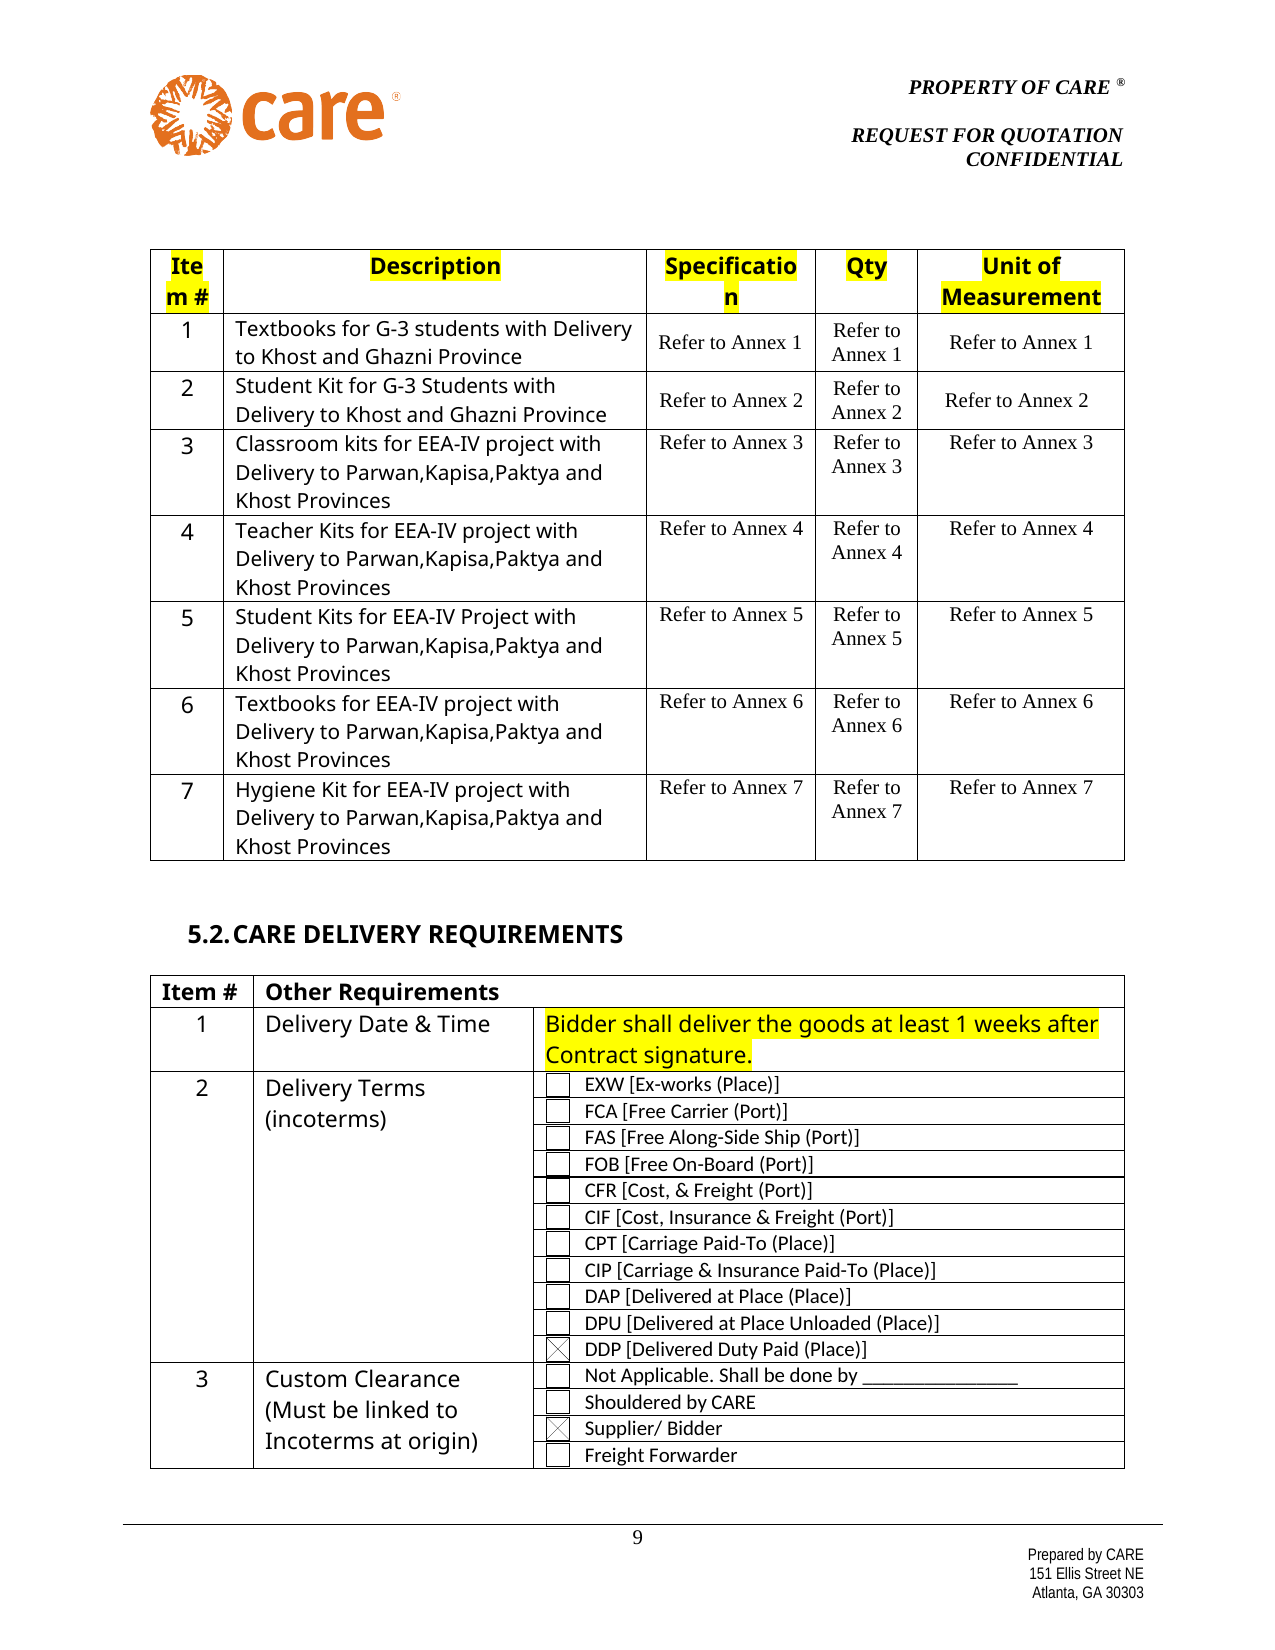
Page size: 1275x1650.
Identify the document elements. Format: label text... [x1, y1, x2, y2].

table_cell Shouldered by CARE [534, 1389, 1124, 1414]
table_cell 5 [151, 602, 223, 688]
table_header Other Requirements [254, 976, 1124, 1007]
table_cell Refer to Annex 4 [647, 516, 815, 601]
table_cell 6 [151, 689, 223, 774]
table_cell Refer to Annex 4 [918, 516, 1124, 601]
table_cell 1 [151, 1008, 253, 1071]
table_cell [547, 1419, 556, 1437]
table_header Specification [739, 250, 815, 313]
table_header Description [224, 250, 646, 313]
table_cell Refer to Annex 6 [647, 689, 815, 774]
table_cell Refer to Annex 2 [647, 372, 815, 428]
table_cell FCA [Free Carrier (Port)] [534, 1098, 1124, 1123]
table_cell Delivery Date & Time [254, 1008, 533, 1071]
table_cell CIP [Carriage & Insurance Paid-To (Place)] [534, 1257, 1124, 1282]
table_header Specification [647, 250, 724, 313]
table_cell EXW [Ex-works (Place)] [534, 1072, 1124, 1097]
table_cell Student Kits for EEA-IV Project with Delivery to Parwan,Kapisa,Paktya and Khost Provinces [224, 602, 646, 688]
table_header Qty [816, 250, 917, 313]
table_cell 7 [151, 775, 223, 860]
table_cell 2 [151, 1072, 253, 1362]
table_cell Not Applicable. Shall be done by _______________ [534, 1363, 1124, 1388]
table_cell DPU [Delivered at Place Unloaded (Place)] [534, 1310, 1124, 1335]
table_cell 1 [151, 314, 223, 371]
table_header Unit of Measurement [1060, 250, 1124, 313]
table_cell Refer to Annex 3 [647, 430, 815, 515]
table_header Item # [151, 976, 253, 1007]
table_cell Textbooks for G-3 students with Delivery to Khost and Ghazni Province [224, 314, 646, 371]
table_cell DAP [Delivered at Place (Place)] [534, 1283, 1124, 1309]
table_cell 3 [151, 1363, 253, 1467]
table_cell Refer to Annex 7 [647, 775, 815, 860]
table_cell Refer to Annex 5 [816, 602, 917, 688]
table_cell Freight Forwarder [534, 1442, 1124, 1467]
table_cell 2 [151, 372, 223, 428]
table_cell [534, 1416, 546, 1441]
table_cell Refer to Annex 6 [816, 689, 917, 774]
table_header Item # [151, 250, 171, 313]
table_cell Supplier/ Bidder [570, 1416, 1124, 1441]
table_cell Teacher Kits for EEA-IV project with Delivery to Parwan,Kapisa,Paktya and Khost Provinces [224, 516, 646, 601]
table_cell Refer to Annex 7 [816, 775, 917, 860]
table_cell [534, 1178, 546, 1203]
table_cell Refer to Annex 2 [816, 372, 917, 428]
subtitle CARE DELIVERY REQUIREMENTS [187, 917, 1125, 951]
table_cell Refer to Annex 7 [918, 775, 1124, 860]
table_cell Bidder shall deliver the goods at least 1 weeks after Contract signature. [752, 1008, 1124, 1071]
table_cell CPT [Carriage Paid-To (Place)] [534, 1230, 1124, 1256]
table_cell Custom Clearance (Must be linked to Incoterms at origin) [254, 1363, 533, 1467]
table_cell Refer to Annex 2 [918, 372, 1124, 428]
table_cell Delivery Terms (incoterms) [254, 1072, 533, 1362]
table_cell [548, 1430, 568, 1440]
table_cell Refer to Annex 4 [816, 516, 917, 601]
table_cell Refer to Annex 3 [816, 430, 917, 515]
table_cell 3 [151, 430, 223, 515]
table_header Item # [203, 250, 223, 313]
table_cell FAS [Free Along-Side Ship (Port)] [534, 1125, 1124, 1150]
table_cell Refer to Annex 1 [918, 314, 1124, 371]
table_cell Student Kit for G-3 Students with Delivery to Khost and Ghazni Province [224, 372, 646, 428]
table_cell CFR [Cost, & Freight (Port)] [570, 1178, 1124, 1203]
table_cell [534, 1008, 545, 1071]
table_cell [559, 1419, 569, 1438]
table_cell Refer to Annex 5 [918, 602, 1124, 688]
picture [150, 75, 401, 156]
table_cell 4 [151, 516, 223, 601]
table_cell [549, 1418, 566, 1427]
table_cell Refer to Annex 1 [647, 314, 815, 371]
table_cell Refer to Annex 5 [647, 602, 815, 688]
table_cell Refer to Annex 6 [918, 689, 1124, 774]
table_header Unit of Measurement [918, 250, 982, 313]
table_cell Refer to Annex 3 [918, 430, 1124, 515]
table_cell Textbooks for EEA-IV project with Delivery to Parwan,Kapisa,Paktya and Khost Provinces [224, 689, 646, 774]
table_cell Hygiene Kit for EEA-IV project with Delivery to Parwan,Kapisa,Paktya and Khost Provinces [224, 775, 646, 860]
table_cell Refer to Annex 1 [816, 314, 917, 371]
table_cell DDP [Delivered Duty Paid (Place)] [534, 1336, 1124, 1362]
table_cell Classroom kits for EEA-IV project with Delivery to Parwan,Kapisa,Paktya and Khost Provinces [224, 430, 646, 515]
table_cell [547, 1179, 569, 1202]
table_cell CIF [Cost, Insurance & Freight (Port)] [534, 1204, 1124, 1229]
table_cell FOB [Free On-Board (Port)] [534, 1151, 1124, 1176]
